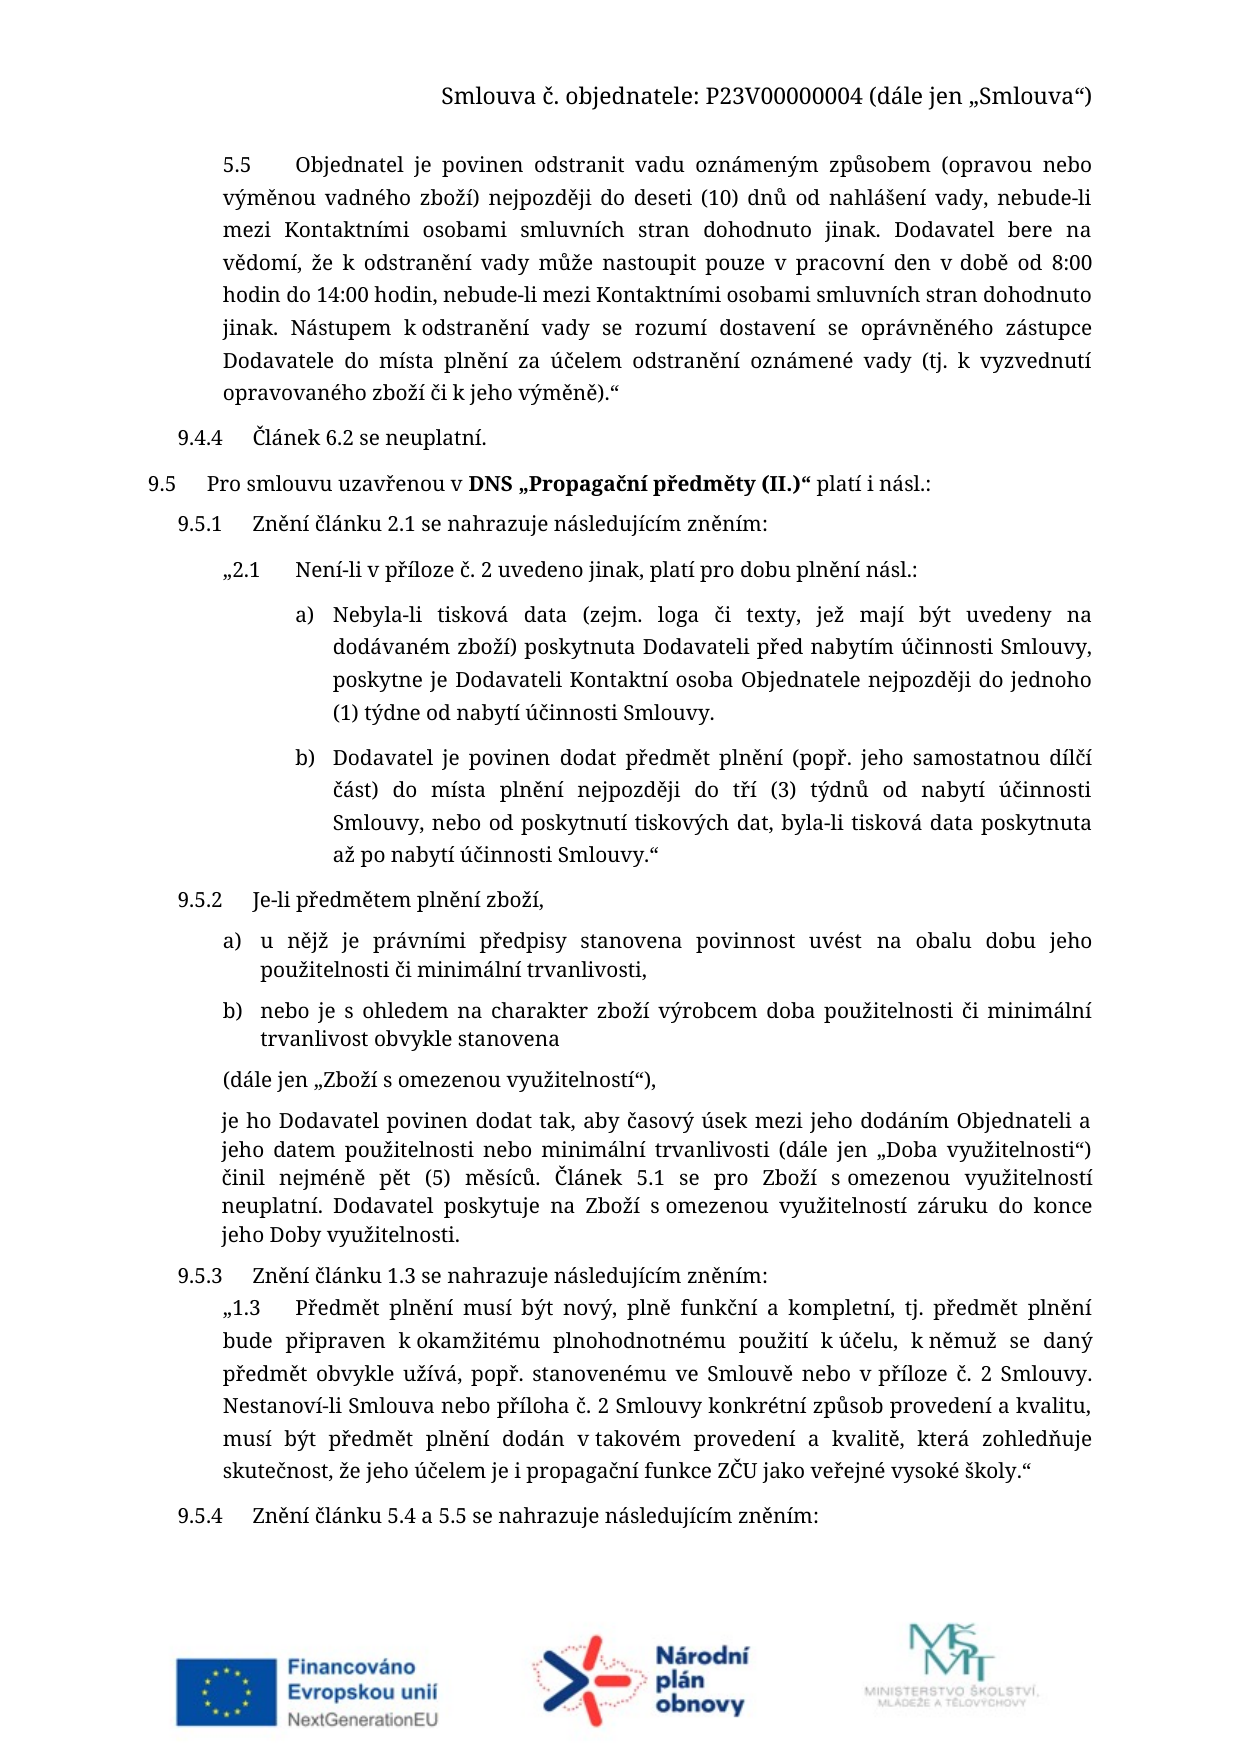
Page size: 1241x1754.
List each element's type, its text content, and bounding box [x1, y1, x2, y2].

picture [147, 1577, 1093, 1754]
list „1.3 Předmět plnění musí být nový, plně funkční a kompletní, tj. předmět plnění bude připraven k okamžitému plnohodnotnému použití k účelu, k němuž se daný předmět obvykle užívá, popř. stanovenému ve Smlouvě nebo v příloze č. 2 Smlouvy. Nestanoví-li Smlouva nebo příloha č. 2 Smlouvy konkrétní způsob provedení a kvalitu, musí být předmět plnění dodán v takovém provedení a kvalitě, která zohledňuje skutečnost, že jeho účelem je i propagační funkce ZČU jako veřejné vysoké školy.“ [223, 1293, 1093, 1485]
list „2.1 Není-li v příloze č. 2 uvedeno jinak, platí pro dobu plnění násl.: [223, 555, 1093, 583]
list Dodavatel je povinen dodat předmět plnění (popř. jeho samostatnou dílčí část) do místa plnění nejpozději do tří (3) týdnů od nabytí účinnosti Smlouvy, nebo od poskytnutí tiskových dat, byla-li tisková data poskytnuta až po nabytí účinnosti Smlouvy.“ [295, 743, 1093, 869]
list Pro smlouvu uzavřenou v DNS „Propagační předměty (II.)“ platí i násl.: [148, 469, 1093, 497]
text je ho Dodavatel povinen dodat tak, aby časový úsek mezi jeho dodáním Objednateli a jeho datem použitelnosti nebo minimální trvanlivosti (dále jen „Doba využitelnosti“) činil nejméně pět (5) měsíců. Článek 5.1 se pro Zboží s omezenou využitelností neuplatní. Dodavatel poskytuje na Zboží s omezenou využitelností záruku do konce jeho Doby využitelnosti. [221, 1106, 1093, 1248]
list u nějž je právními předpisy stanovena povinnost uvést na obalu dobu jeho použitelnosti či minimální trvanlivosti, [223, 927, 1093, 983]
text (dále jen „Zboží s omezenou využitelností“), [223, 1065, 1093, 1094]
list Znění článku 2.1 se nahrazuje následujícím zněním: [177, 509, 1093, 538]
list Znění článku 1.3 se nahrazuje následujícím zněním: [177, 1261, 1093, 1289]
list Nebyla-li tisková data (zejm. loga či texty, jež mají být uvedeny na dodávaném zboží) poskytnuta Dodavateli před nabytím účinnosti Smlouvy, poskytne je Dodavateli Kontaktní osoba Objednatele nejpozději do jednoho (1) týdne od nabytí účinnosti Smlouvy. [295, 600, 1093, 726]
list 5.5 Objednatel je povinen odstranit vadu oznámeným způsobem (opravou nebo výměnou vadného zboží) nejpozději do deseti (10) dnů od nahlášení vady, nebude-li mezi Kontaktními osobami smluvních stran dohodnuto jinak. Dodavatel bere na vědomí, že k odstranění vady může nastoupit pouze v pracovní den v době od 8:00 hodin do 14:00 hodin, nebude-li mezi Kontaktními osobami smluvních stran dohodnuto jinak. Nástupem k odstranění vady se rozumí dostavení se oprávněného zástupce Dodavatele do místa plnění za účelem odstranění oznámené vady (tj. k vyzvednutí opravovaného zboží či k jeho výměně).“ [223, 150, 1093, 407]
list Znění článku 5.4 a 5.5 se nahrazuje následujícím zněním: [177, 1502, 1093, 1530]
list Článek 6.2 se neuplatní. [177, 423, 1093, 452]
list nebo je s ohledem na charakter zboží výrobcem doba použitelnosti či minimální trvanlivost obvykle stanovena [223, 996, 1093, 1053]
list Je-li předmětem plnění zboží, [177, 886, 1093, 914]
